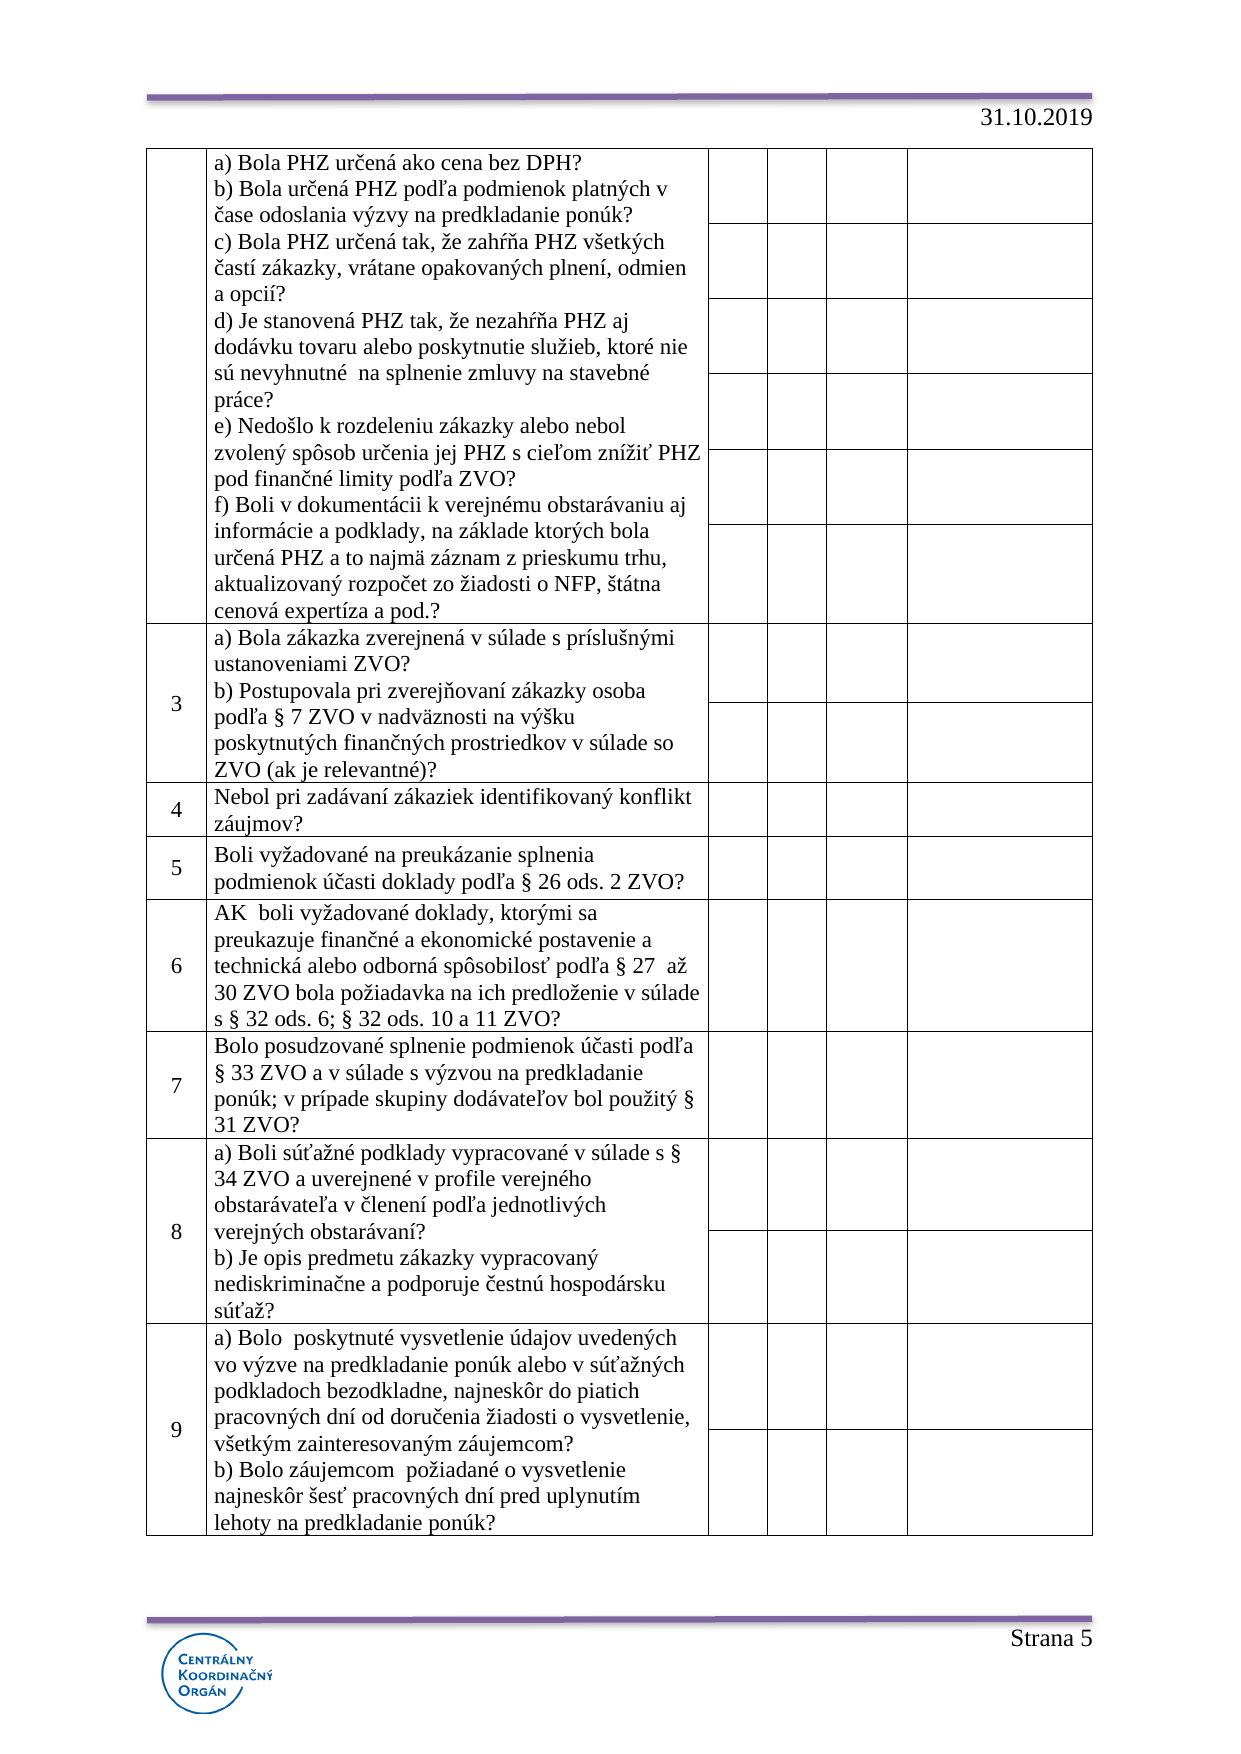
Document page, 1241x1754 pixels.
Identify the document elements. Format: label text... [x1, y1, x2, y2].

table_cell Nebol pri zadávaní zákaziek identifikovaný konflikt záujmov? [207, 783, 708, 836]
table_cell [768, 374, 826, 448]
table_cell 6 [147, 900, 206, 1031]
table_cell [908, 1231, 1092, 1323]
table_cell [768, 1032, 826, 1138]
table_cell a) Boli súťažné podklady vypracované v súlade s § 34 ZVO a uverejnené v profile verejného obstarávateľa v členení podľa jednotlivých verejných obstarávaní? b) Je opis predmetu zákazky vypracovaný nediskriminačne a podporuje čestnú hospodársku súťaž? [207, 1139, 708, 1323]
table_cell [908, 525, 1092, 623]
table_cell [768, 624, 826, 702]
table_cell [908, 900, 1092, 1031]
table_cell [827, 900, 907, 1031]
table_cell [908, 703, 1092, 782]
table_cell [768, 224, 826, 298]
table_cell [908, 299, 1092, 373]
table_cell 8 [147, 1139, 206, 1323]
table_cell [827, 1231, 907, 1323]
table_cell [709, 1231, 767, 1323]
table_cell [207, 149, 708, 623]
table_cell [768, 900, 826, 1031]
table_cell [768, 1231, 826, 1323]
table_cell [709, 1430, 767, 1535]
table_cell [709, 450, 767, 524]
table_cell [709, 624, 767, 702]
table_cell [709, 224, 767, 298]
table_cell 9 [147, 1324, 206, 1535]
table_cell 2 [147, 149, 206, 623]
table_cell [908, 1324, 1092, 1429]
table_cell [908, 149, 1092, 223]
table_cell [908, 624, 1092, 702]
table_cell [827, 374, 907, 448]
table_cell [768, 149, 826, 223]
table_cell [709, 149, 767, 223]
table_cell [768, 1324, 826, 1429]
table_cell [709, 525, 767, 623]
table_cell [908, 837, 1092, 898]
table_cell AK boli vyžadované doklady, ktorými sa preukazuje finančné a ekonomické postavenie a technická alebo odborná spôsobilosť podľa § 27 až 30 ZVO bola požiadavka na ich predloženie v súlade s § 32 ods. 6; § 32 ods. 10 a 11 ZVO? [207, 900, 708, 1031]
table_cell [827, 1139, 907, 1230]
table_cell [709, 299, 767, 373]
table_cell [908, 783, 1092, 836]
table_cell [709, 900, 767, 1031]
table_cell [709, 374, 767, 448]
table_cell [827, 1324, 907, 1429]
table_cell [908, 1032, 1092, 1138]
table_cell [827, 624, 907, 702]
table_cell [768, 783, 826, 836]
table_cell [709, 837, 767, 898]
table_cell Boli vyžadované na preukázanie splnenia podmienok účasti doklady podľa § 26 ods. 2 ZVO? [207, 837, 708, 898]
table_cell a) Bola zákazka zverejnená v súlade s príslušnými ustanoveniami ZVO? b) Postupovala pri zverejňovaní zákazky osoba podľa § 7 ZVO v nadväznosti na výšku poskytnutých finančných prostriedkov v súlade so ZVO (ak je relevantné)? [207, 624, 708, 782]
table_cell [827, 450, 907, 524]
table_cell [827, 1032, 907, 1138]
table_cell [709, 703, 767, 782]
table_cell Bolo posudzované splnenie podmienok účasti podľa § 33 ZVO a v súlade s výzvou na predkladanie ponúk; v prípade skupiny dodávateľov bol použitý § 31 ZVO? [207, 1032, 708, 1138]
table_cell [827, 149, 907, 223]
table_cell [827, 299, 907, 373]
table_cell [709, 1139, 767, 1230]
table_cell [768, 703, 826, 782]
table_cell [908, 1139, 1092, 1230]
table_cell [709, 783, 767, 836]
table_cell [827, 224, 907, 298]
table_cell 5 [147, 837, 206, 898]
table_cell [908, 374, 1092, 448]
table_cell [908, 1430, 1092, 1535]
table_cell [827, 837, 907, 898]
table_cell [768, 1430, 826, 1535]
table_cell [768, 837, 826, 898]
table_cell [768, 450, 826, 524]
table_cell [827, 703, 907, 782]
table_cell a) Bolo poskytnuté vysvetlenie údajov uvedených vo výzve na predkladanie ponúk alebo v súťažných podkladoch bezodkladne, najneskôr do piatich pracovných dní od doručenia žiadosti o vysvetlenie, všetkým zainteresovaným záujemcom? b) Bolo záujemcom požiadané o vysvetlenie najneskôr šesť pracovných dní pred uplynutím lehoty na predkladanie ponúk? [207, 1324, 708, 1535]
table_cell 7 [147, 1032, 206, 1138]
table_cell 4 [147, 783, 206, 836]
table_cell [827, 783, 907, 836]
picture [159, 1631, 272, 1713]
table_cell [908, 224, 1092, 298]
table_cell [827, 525, 907, 623]
table_cell [827, 1430, 907, 1535]
table_cell [908, 450, 1092, 524]
table_cell 3 [147, 624, 206, 782]
table_cell [709, 1324, 767, 1429]
table_cell [768, 525, 826, 623]
table_cell [768, 299, 826, 373]
table_cell [709, 1032, 767, 1138]
table_cell [768, 1139, 826, 1230]
